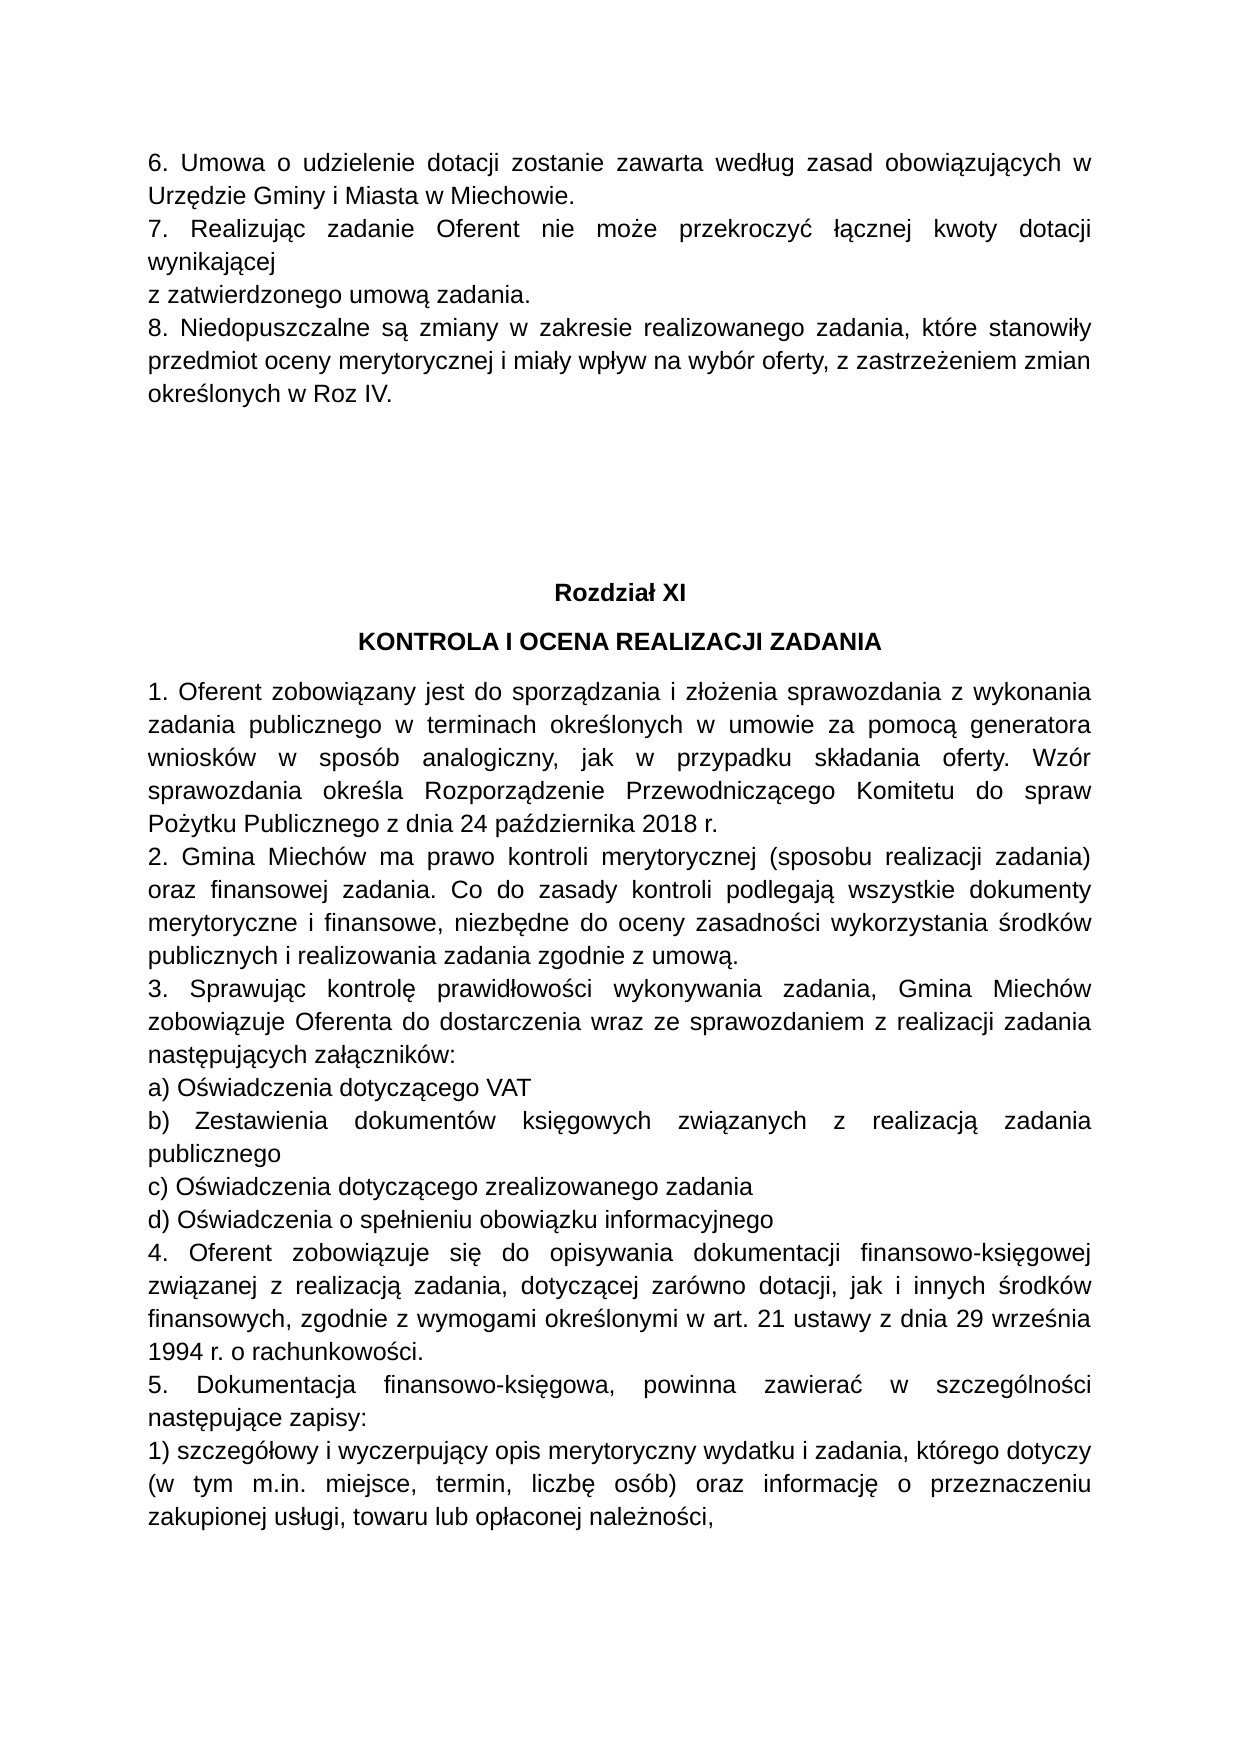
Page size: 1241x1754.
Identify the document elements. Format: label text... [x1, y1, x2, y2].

text 1. Oferent zobowiązany jest do sporządzania i złożenia sprawozdania z wykonania zadania publicznego w terminach określonych w umowie za pomocą generatora wniosków w sposób analogiczny, jak w przypadku składania oferty. Wzór sprawozdania określa Rozporządzenie Przewodniczącego Komitetu do spraw Pożytku Publicznego z dnia 24 października 2018 r. [148, 677, 1093, 838]
text 3. Sprawując kontrolę prawidłowości wykonywania zadania, Gmina Miechów zobowiązuje Oferenta do dostarczenia wraz ze sprawozdaniem z realizacji zadania następujących załączników: [148, 974, 1093, 1069]
text a) Oświadczenia dotyczącego VAT [148, 1073, 1093, 1102]
text 1) szczegółowy i wyczerpujący opis merytoryczny wydatku i zadania, którego dotyczy (w tym m.in. miejsce, termin, liczbę osób) oraz informację o przeznaczeniu zakupionej usługi, towaru lub opłaconej należności, [148, 1436, 1093, 1531]
text b) Zestawienia dokumentów księgowych związanych z realizacją zadania publicznego [148, 1106, 1093, 1168]
text 4. Oferent zobowiązuje się do opisywania dokumentacji finansowo-księgowej związanej z realizacją zadania, dotyczącej zarówno dotacji, jak i innych środków finansowych, zgodnie z wymogami określonymi w art. 21 ustawy z dnia 29 września 1994 r. o rachunkowości. [148, 1238, 1093, 1366]
text KONTROLA I OCENA REALIZACJI ZADANIA [148, 627, 1093, 656]
text 2. Gmina Miechów ma prawo kontroli merytorycznej (sposobu realizacji zadania) oraz finansowej zadania. Co do zasady kontroli podlegają wszystkie dokumenty merytoryczne i finansowe, niezbędne do oceny zasadności wykorzystania środków publicznych i realizowania zadania zgodnie z umową. [148, 842, 1093, 970]
text c) Oświadczenia dotyczącego zrealizowanego zadania [148, 1172, 1093, 1201]
text 5. Dokumentacja finansowo-księgowa, powinna zawierać w szczególności następujące zapisy: [148, 1370, 1093, 1432]
text d) Oświadczenia o spełnieniu obowiązku informacyjnego [148, 1205, 1093, 1234]
text 6. Umowa o udzielenie dotacji zostanie zawarta według zasad obowiązujących w Urzędzie Gminy i Miasta w Miechowie. [148, 148, 1093, 209]
text 8. Niedopuszczalne są zmiany w zakresie realizowanego zadania, które stanowiły przedmiot oceny merytorycznej i miały wpływ na wybór oferty, z zastrzeżeniem zmian określonych w Roz IV. [148, 313, 1093, 407]
text 7. Realizując zadanie Oferent nie może przekroczyć łącznej kwoty dotacji wynikającej z zatwierdzonego umową zadania. [148, 214, 1093, 308]
text Rozdział XI [148, 577, 1093, 606]
